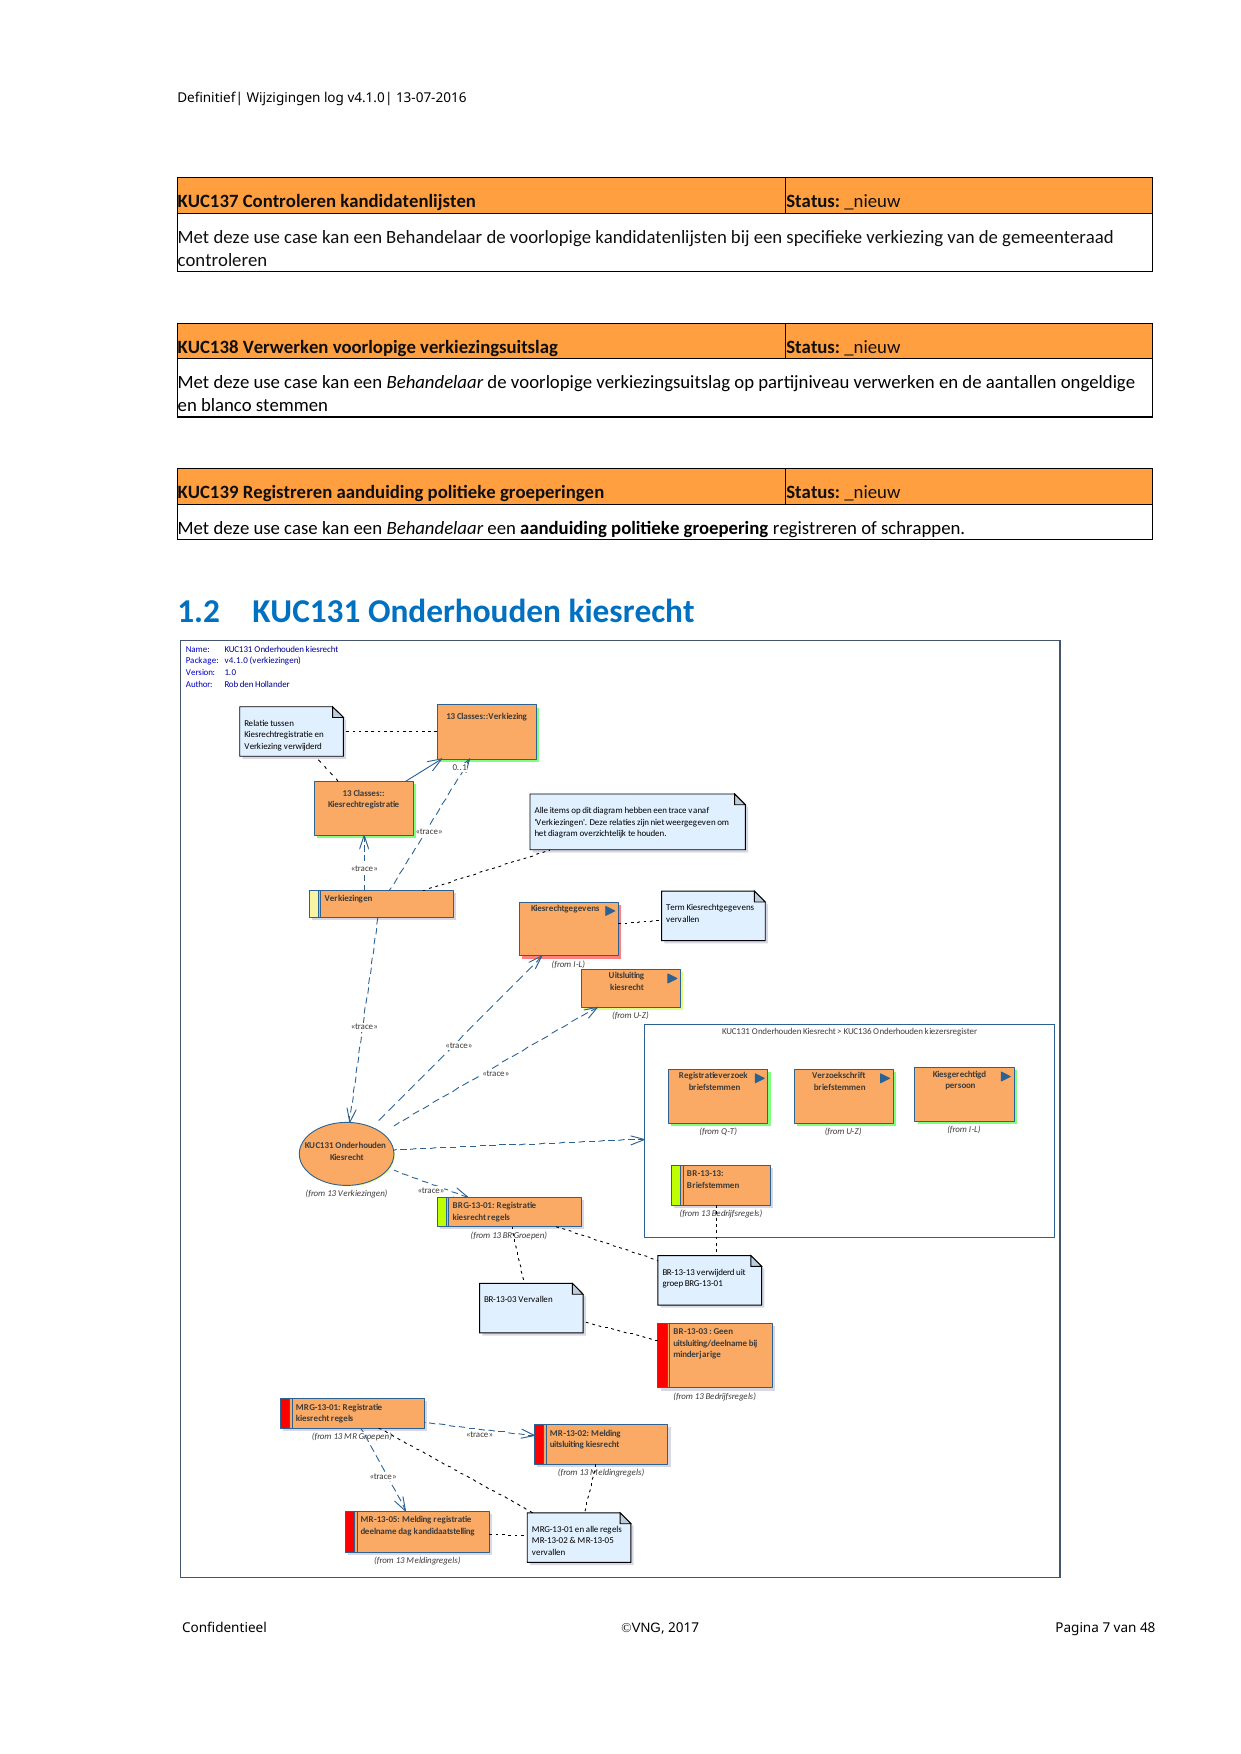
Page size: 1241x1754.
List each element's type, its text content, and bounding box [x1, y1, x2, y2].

table_header Status: _nieuw [786, 469, 1152, 504]
table_cell Met deze use case kan een Behandelaar een aanduiding politieke groepering registreren of schrappen. [178, 505, 1152, 539]
table_cell Met deze use case kan een Behandelaar de voorlopige verkiezingsuitslag op partijniveau verwerken en de aantallen ongeldige en blanco stemmen [178, 359, 1152, 416]
table_header KUC138 Verwerken voorlopige verkiezingsuitslag [178, 324, 785, 358]
table_cell Met deze use case kan een Behandelaar de voorlopige kandidatenlijsten bij een specifieke verkiezing van de gemeenteraad controleren [178, 214, 1152, 271]
subtitle KUC131 Onderhouden kiesrecht [177, 590, 1063, 631]
table_header Status: _nieuw [786, 178, 1152, 213]
table_header Status: _nieuw [786, 324, 1152, 358]
table_header KUC139 Registreren aanduiding politieke groeperingen [178, 469, 785, 504]
table_header KUC137 Controleren kandidatenlijsten [178, 178, 785, 213]
